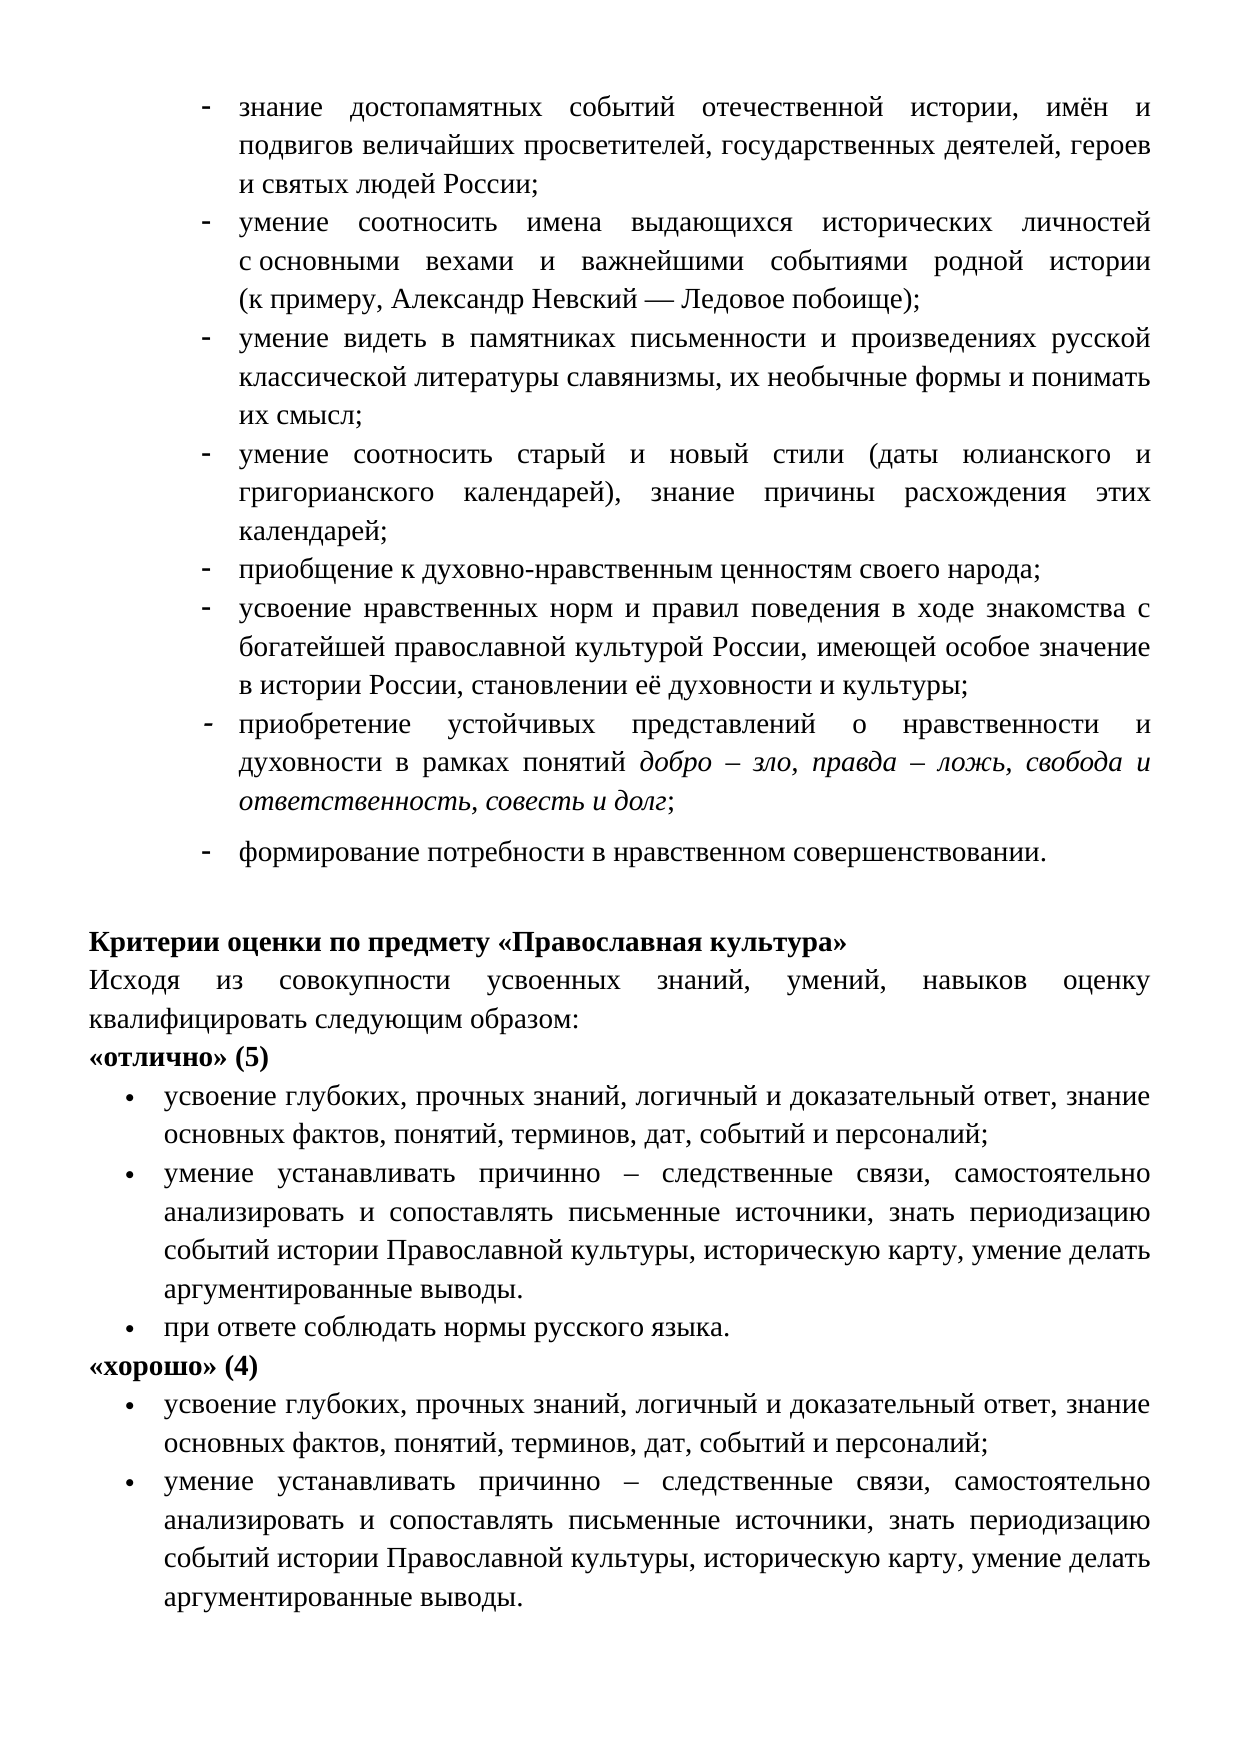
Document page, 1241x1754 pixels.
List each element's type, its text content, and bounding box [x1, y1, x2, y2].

text Критерии оценки по предмету «Православная культура» [89, 924, 1152, 957]
list знание достопамятных событий отечественной истории, имён и подвигов величайших просветителей, государственных деятелей, героев и святых людей России; [201, 89, 1152, 199]
list при ответе соблюдать нормы русского языка. [126, 1309, 1152, 1343]
list умение устанавливать причинно – следственные связи, самостоятельно анализировать и сопоставлять письменные источники, знать периодизацию событий истории Православной культуры, историческую карту, умение делать аргументированные выводы. [126, 1155, 1152, 1304]
list умение соотносить старый и новый стили (даты юлианского и григорианского календарей), знание причины расхождения этих календарей; [201, 436, 1152, 547]
list приобретение устойчивых представлений о нравственности и духовности в рамках понятий добро – зло, правда – ложь, свобода и ответственность, совесть и долг; [201, 706, 1152, 817]
text «хорошо» (4) [89, 1348, 1152, 1381]
list усвоение глубоких, прочных знаний, логичный и доказательный ответ, знание основных фактов, понятий, терминов, дат, событий и персоналий; [126, 1078, 1152, 1150]
list умение устанавливать причинно – следственные связи, самостоятельно анализировать и сопоставлять письменные источники, знать периодизацию событий истории Православной культуры, историческую карту, умение делать аргументированные выводы. [126, 1463, 1152, 1613]
list умение соотносить имена выдающихся исторических личностей с основными вехами и важнейшими событиями родной истории (к примеру, Александр Невский — Ледовое побоище); [201, 204, 1152, 315]
list формирование потребности в нравственном совершенствовании. [201, 834, 1152, 868]
list умение видеть в памятниках письменности и произведениях русской классической литературы славянизмы, их необычные формы и понимать их смысл; [201, 320, 1152, 431]
text Исходя из совокупности усвоенных знаний, умений, навыков оценку квалифицировать следующим образом: [89, 962, 1152, 1034]
list приобщение к духовно-нравственным ценностям своего народа; [201, 552, 1152, 585]
text «отлично» (5) [89, 1039, 1152, 1073]
list усвоение глубоких, прочных знаний, логичный и доказательный ответ, знание основных фактов, понятий, терминов, дат, событий и персоналий; [126, 1386, 1152, 1458]
list усвоение нравственных норм и правил поведения в ходе знакомства с богатейшей православной культурой России, имеющей особое значение в истории России, становлении её духовности и культуры; [201, 590, 1152, 701]
